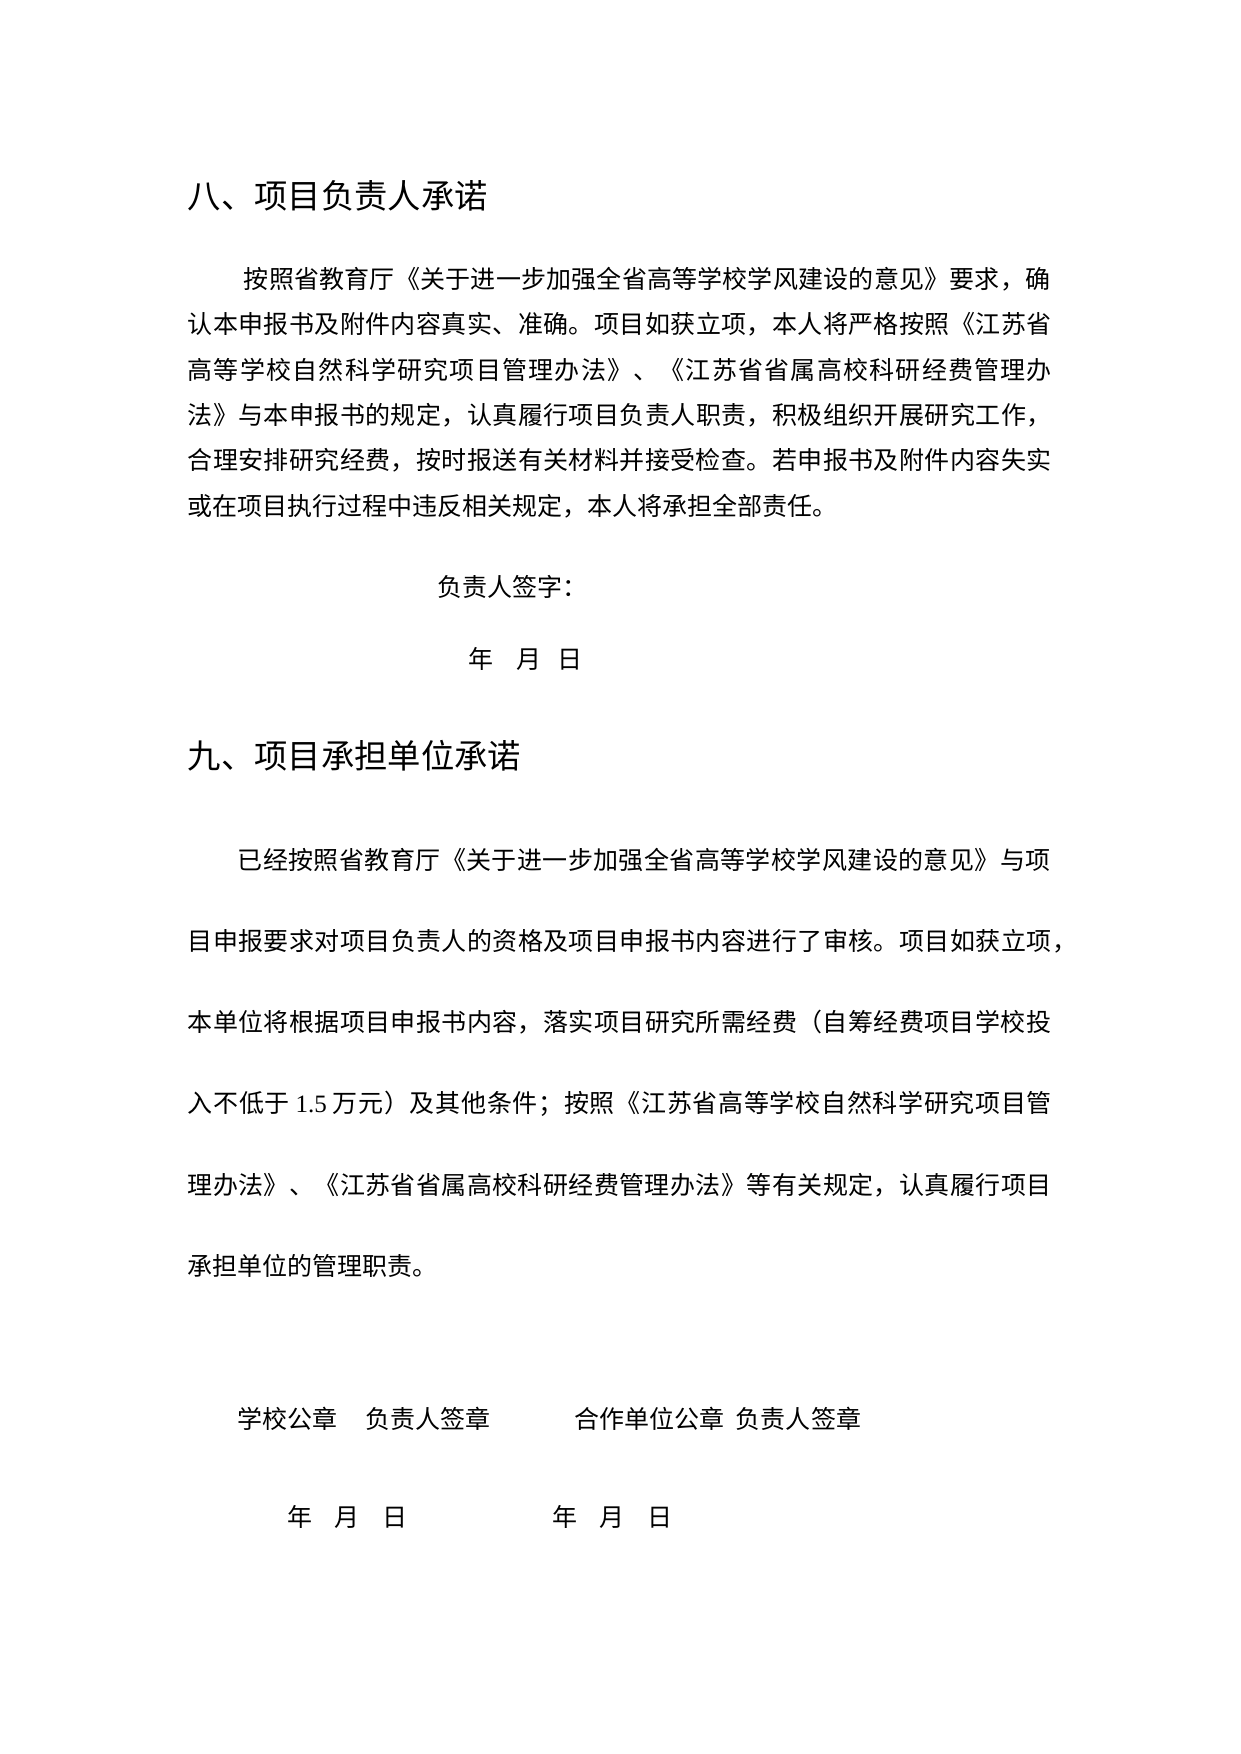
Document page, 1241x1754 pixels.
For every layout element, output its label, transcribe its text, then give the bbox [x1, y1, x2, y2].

text 年 月 日 [187, 640, 1053, 676]
text 已经按照省教育厅《关于进一步加强全省高等学校学风建设的意见》与项目申报要求对项目负责人的资格及项目申报书内容进行了审核。项目如获立项，本单位将根据项目申报书内容，落实项目研究所需经费（自筹经费项目学校投入不低于1.5万元）及其他条件；按照《江苏省高等学校自然科学研究项目管理办法》、《江苏省省属高校科研经费管理办法》等有关规定，认真履行项目承担单位的管理职责。 [187, 826, 1053, 1297]
text 负责人签字： [187, 567, 1053, 603]
text 按照省教育厅《关于进一步加强全省高等学校学风建设的意见》要求，确认本申报书及附件内容真实、准确。项目如获立项，本人将严格按照《江苏省高等学校自然科学研究项目管理办法》、《江苏省省属高校科研经费管理办法》与本申报书的规定，认真履行项目负责人职责，积极组织开展研究工作，合理安排研究经费，按时报送有关材料并接受检查。若申报书及附件内容失实或在项目执行过程中违反相关规定，本人将承担全部责任。 [187, 259, 1053, 522]
text 九、项目承担单位承诺 [187, 721, 1053, 786]
text 学校公章 负责人签章 合作单位公章 负责人签章 [187, 1385, 1053, 1450]
text 八、项目负责人承诺 [187, 162, 1053, 227]
text 年 月 日 年 月 日 [187, 1483, 1053, 1548]
